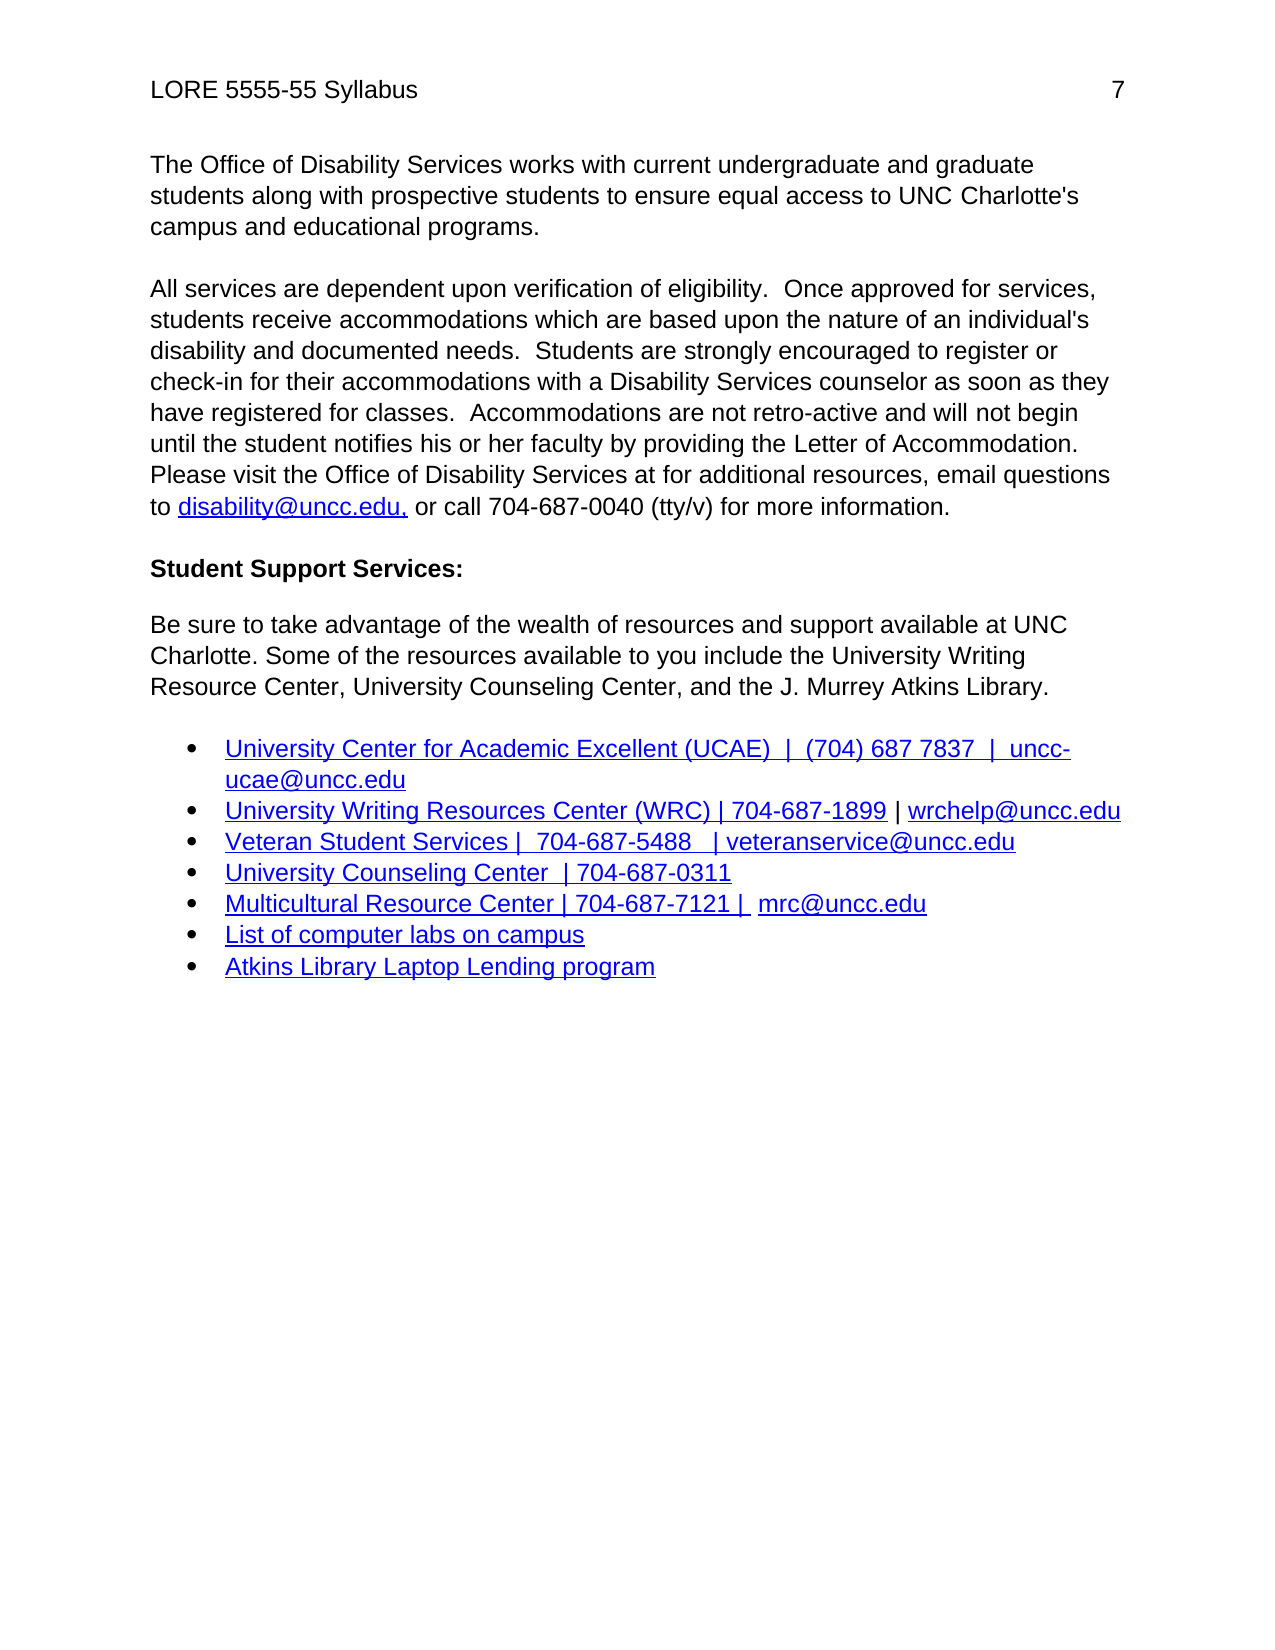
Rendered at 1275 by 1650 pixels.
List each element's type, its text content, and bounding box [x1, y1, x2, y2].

list University Writing Resources Center (WRC) | 704-687-1899 | wrchelp@uncc.edu [187, 796, 1125, 825]
list List of computer labs on campus [187, 921, 1125, 949]
text Be sure to take advantage of the wealth of resources and support available at UNC Charlotte. Some of the resources available to you include the University Writing Resource Center, University Counseling Center, and the J. Murrey Atkins Library. [150, 609, 1125, 700]
list Veteran Student Services | 704-687-5488 | veteranservice@uncc.edu [187, 827, 1125, 856]
text Please visit the Office of Disability Services at for additional resources, email questions to disability@uncc.edu, or call 704-687-0040 (tty/v) for more information. [150, 460, 1125, 520]
list Multicultural Resource Center | 704-687-7121 | mrc@uncc.edu [187, 889, 1125, 918]
text Student Support Services: [150, 553, 1125, 582]
list Atkins Library Laptop Lending program [187, 952, 1125, 981]
text All services are dependent upon verification of eligibility. Once approved for services, students receive accommodations which are based upon the nature of an individual's disability and documented needs. Students are strongly encouraged to register or check-in for their accommodations with a Disability Services counselor as soon as they have registered for classes. Accommodations are not retro-active and will not begin until the student notifies his or her faculty by providing the Letter of Accommodation. [150, 274, 1125, 458]
text The Office of Disability Services works with current undergraduate and graduate students along with prospective students to ensure equal access to UNC Charlotte's campus and educational programs. [150, 150, 1125, 241]
list University Center for Academic Excellent (UCAE) | (704) 687 7837 | uncc-ucae@uncc.edu [187, 734, 1125, 794]
list University Counseling Center | 704-687-0311 [187, 858, 1125, 887]
